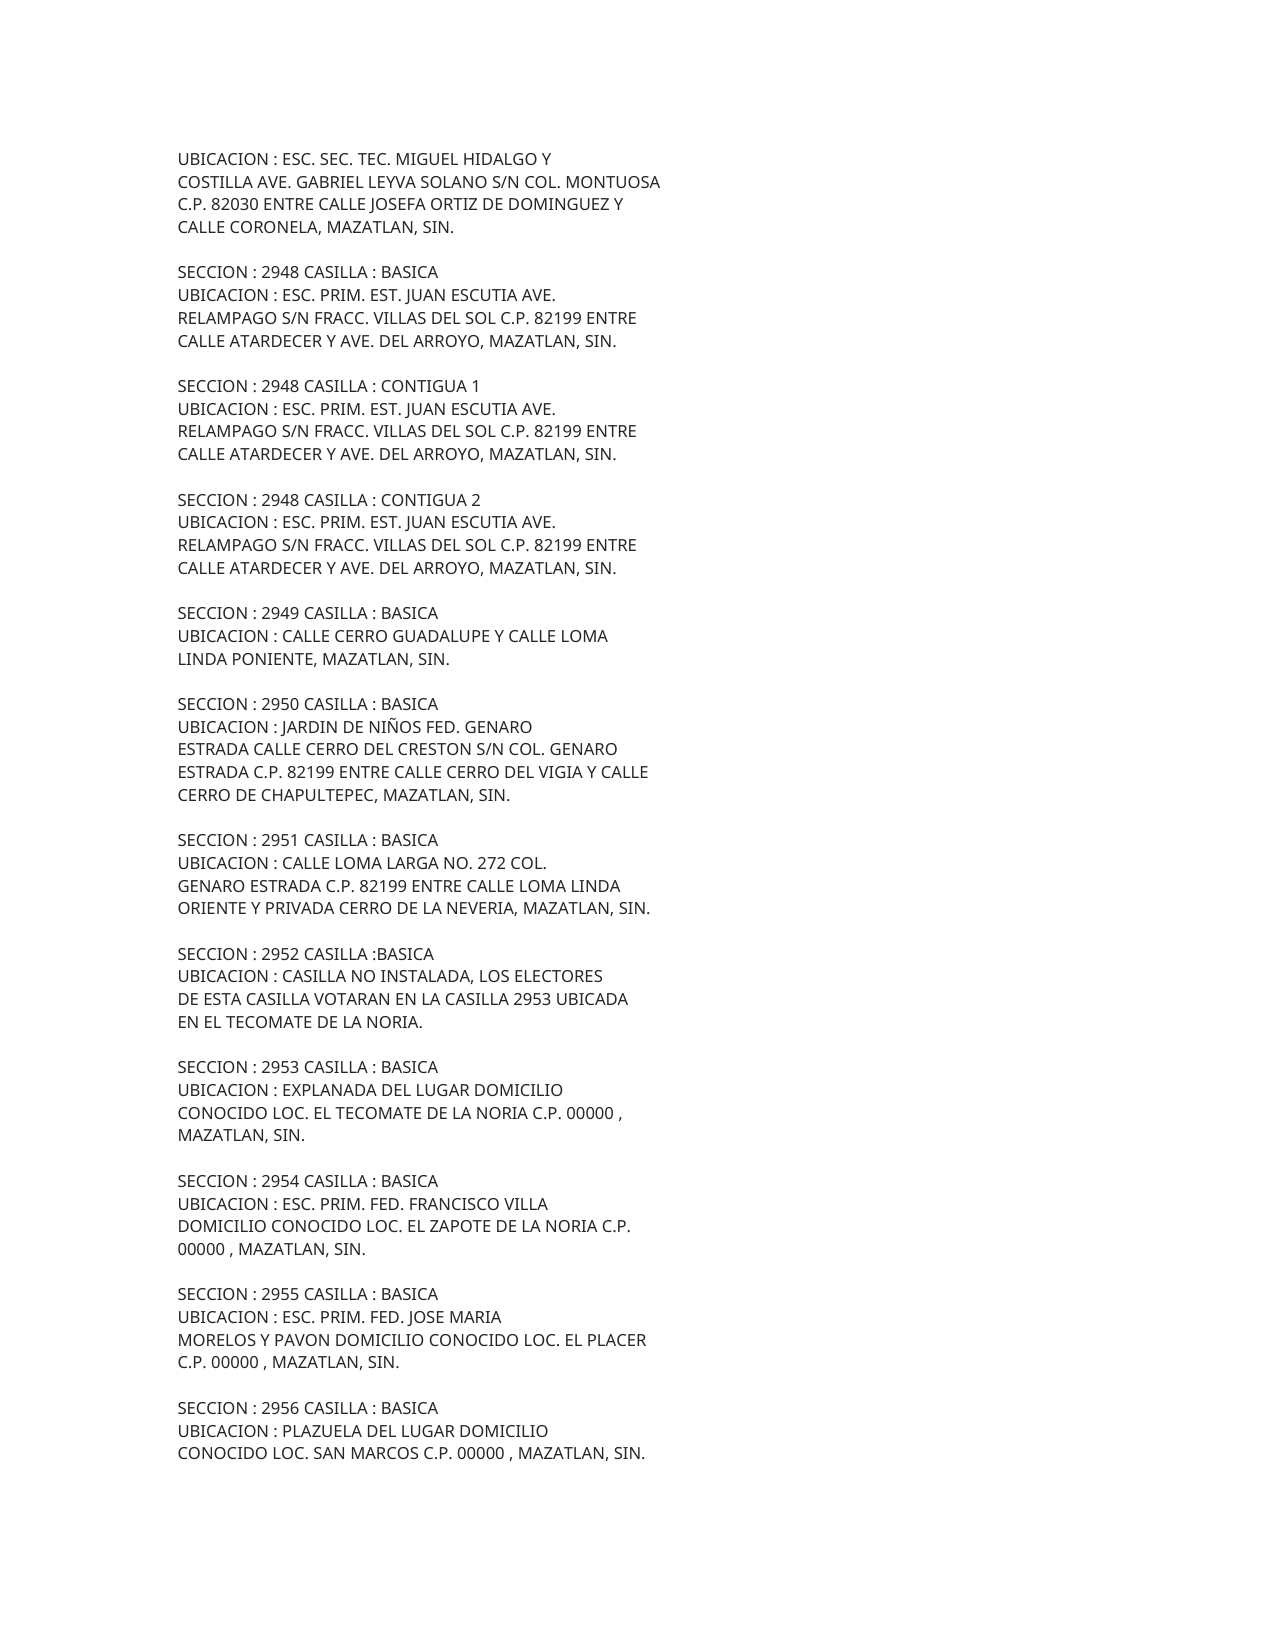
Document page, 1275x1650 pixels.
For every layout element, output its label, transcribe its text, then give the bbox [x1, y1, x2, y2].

text RELAMPAGO S/N FRACC. VILLAS DEL SOL C.P. 82199 ENTRE [177, 307, 1098, 329]
text MORELOS Y PAVON DOMICILIO CONOCIDO LOC. EL PLACER [177, 1328, 1098, 1351]
text CALLE CORONELA, MAZATLAN, SIN. [177, 216, 1098, 238]
text SECCION : 2948 CASILLA : CONTIGUA 1 [177, 375, 1098, 397]
text SECCION : 2953 CASILLA : BASICA [177, 1056, 1098, 1079]
text UBICACION : CALLE LOMA LARGA NO. 272 COL. [177, 852, 1098, 874]
text UBICACION : PLAZUELA DEL LUGAR DOMICILIO [177, 1419, 1098, 1442]
text CONOCIDO LOC. EL TECOMATE DE LA NORIA C.P. 00000 , [177, 1101, 1098, 1124]
text 00000 , MAZATLAN, SIN. [177, 1238, 1098, 1260]
text GENARO ESTRADA C.P. 82199 ENTRE CALLE LOMA LINDA [177, 874, 1098, 897]
text SECCION : 2948 CASILLA : BASICA [177, 261, 1098, 284]
text SECCION : 2955 CASILLA : BASICA [177, 1283, 1098, 1306]
text UBICACION : ESC. PRIM. EST. JUAN ESCUTIA AVE. [177, 511, 1098, 534]
text SECCION : 2956 CASILLA : BASICA [177, 1397, 1098, 1419]
text C.P. 00000 , MAZATLAN, SIN. [177, 1351, 1098, 1374]
text DOMICILIO CONOCIDO LOC. EL ZAPOTE DE LA NORIA C.P. [177, 1215, 1098, 1238]
text UBICACION : ESC. PRIM. EST. JUAN ESCUTIA AVE. [177, 284, 1098, 307]
text CALLE ATARDECER Y AVE. DEL ARROYO, MAZATLAN, SIN. [177, 443, 1098, 466]
text UBICACION : JARDIN DE NIÑOS FED. GENARO [177, 715, 1098, 738]
text RELAMPAGO S/N FRACC. VILLAS DEL SOL C.P. 82199 ENTRE [177, 534, 1098, 556]
text CALLE ATARDECER Y AVE. DEL ARROYO, MAZATLAN, SIN. [177, 329, 1098, 352]
text C.P. 82030 ENTRE CALLE JOSEFA ORTIZ DE DOMINGUEZ Y [177, 193, 1098, 216]
text CONOCIDO LOC. SAN MARCOS C.P. 00000 , MAZATLAN, SIN. [177, 1442, 1098, 1465]
text UBICACION : CALLE CERRO GUADALUPE Y CALLE LOMA [177, 624, 1098, 647]
text DE ESTA CASILLA VOTARAN EN LA CASILLA 2953 UBICADA [177, 988, 1098, 1011]
text RELAMPAGO S/N FRACC. VILLAS DEL SOL C.P. 82199 ENTRE [177, 420, 1098, 443]
text COSTILLA AVE. GABRIEL LEYVA SOLANO S/N COL. MONTUOSA [177, 170, 1098, 193]
text SECCION : 2949 CASILLA : BASICA [177, 602, 1098, 624]
text SECCION : 2951 CASILLA : BASICA [177, 829, 1098, 852]
text ESTRADA CALLE CERRO DEL CRESTON S/N COL. GENARO [177, 738, 1098, 761]
text UBICACION : ESC. PRIM. FED. FRANCISCO VILLA [177, 1192, 1098, 1215]
text ORIENTE Y PRIVADA CERRO DE LA NEVERIA, MAZATLAN, SIN. [177, 897, 1098, 920]
text UBICACION : ESC. PRIM. FED. JOSE MARIA [177, 1306, 1098, 1328]
text SECCION : 2952 CASILLA :BASICA [177, 942, 1098, 965]
text MAZATLAN, SIN. [177, 1124, 1098, 1147]
text UBICACION : ESC. SEC. TEC. MIGUEL HIDALGO Y [177, 148, 1098, 170]
text LINDA PONIENTE, MAZATLAN, SIN. [177, 647, 1098, 670]
text CERRO DE CHAPULTEPEC, MAZATLAN, SIN. [177, 783, 1098, 806]
text UBICACION : EXPLANADA DEL LUGAR DOMICILIO [177, 1079, 1098, 1101]
text SECCION : 2954 CASILLA : BASICA [177, 1169, 1098, 1192]
text SECCION : 2948 CASILLA : CONTIGUA 2 [177, 488, 1098, 511]
text SECCION : 2950 CASILLA : BASICA [177, 693, 1098, 715]
text UBICACION : ESC. PRIM. EST. JUAN ESCUTIA AVE. [177, 397, 1098, 420]
text UBICACION : CASILLA NO INSTALADA, LOS ELECTORES [177, 965, 1098, 988]
text EN EL TECOMATE DE LA NORIA. [177, 1011, 1098, 1033]
text CALLE ATARDECER Y AVE. DEL ARROYO, MAZATLAN, SIN. [177, 556, 1098, 579]
text ESTRADA C.P. 82199 ENTRE CALLE CERRO DEL VIGIA Y CALLE [177, 761, 1098, 783]
